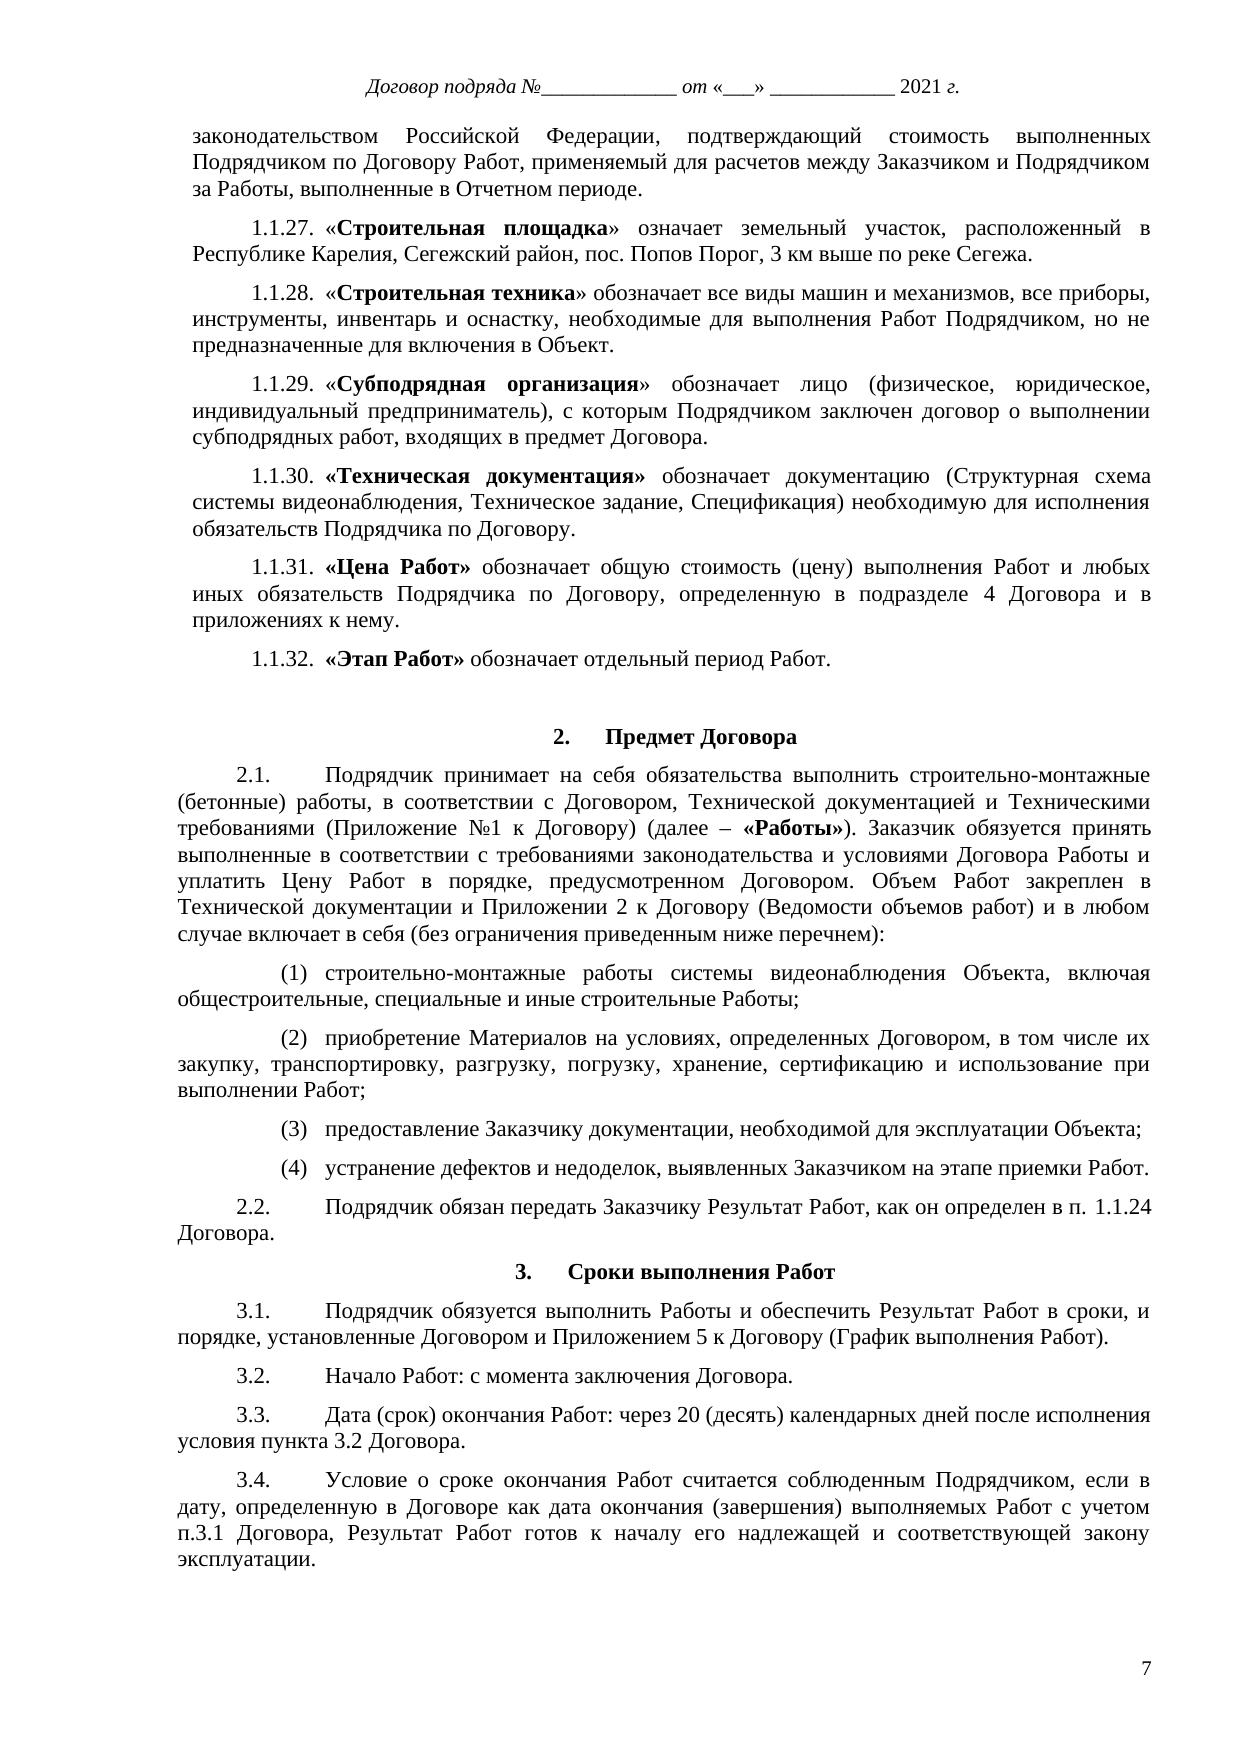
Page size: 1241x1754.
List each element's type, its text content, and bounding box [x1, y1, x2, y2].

text «Этап Работ» обозначает отдельный период Работ. [192, 645, 1152, 671]
text Подрядчик обязуется выполнить Работы и обеспечить Результат Работ в сроки, и порядке, установленные Договором и Приложением 5 к Договору (График выполнения Работ). [177, 1297, 1152, 1350]
text Дата (срок) окончания Работ: через 20 (десять) календарных дней после исполнения условия пункта 3.2 Договора. [177, 1401, 1152, 1454]
text Условие о сроке окончания Работ считается соблюденным Подрядчиком, если в дату, определенную в Договоре как дата окончания (завершения) выполняемых Работ с учетом п.3.1 Договора, Результат Работ готов к началу его надлежащей и соответствующей закону эксплуатации. [177, 1466, 1152, 1572]
text Предмет Договора [177, 723, 1152, 749]
text строительно-монтажные работы системы видеонаблюдения Объекта, включая общестроительные, специальные и иные строительные Работы; [177, 958, 1152, 1011]
text «Строительная площадка» означает земельный участок, расположенный в Республике Карелия, Сегежский район, пос. Попов Порог, 3 км выше по реке Сегежа. [192, 213, 1152, 266]
text «Цена Работ» обозначает общую стоимость (цену) выполнения Работ и любых иных обязательств Подрядчика по Договору, определенную в подразделе 4 Договора и в приложениях к нему. [192, 553, 1152, 632]
text Сроки выполнения Работ [177, 1258, 1152, 1284]
text Подрядчик обязан передать Заказчику Результат Работ, как он определен в п. 1.1.24 Договора. [177, 1193, 1152, 1246]
text Начало Работ: с момента заключения Договора. [177, 1362, 1152, 1389]
text устранение дефектов и недоделок, выявленных Заказчиком на этапе приемки Работ. [177, 1154, 1152, 1181]
text «Строительная техника» обозначает все виды машин и механизмов, все приборы, инструменты, инвентарь и оснастку, необходимые для выполнения Работ Подрядчиком, но не предназначенные для включения в Объект. [192, 279, 1152, 358]
text приобретение Материалов на условиях, определенных Договором, в том числе их закупку, транспортировку, разгрузку, погрузку, хранение, сертификацию и использование при выполнении Работ; [177, 1024, 1152, 1103]
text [192, 122, 1152, 201]
text «Субподрядная организация» обозначает лицо (физическое, юридическое, индивидуальный предприниматель), с которым Подрядчиком заключен договор о выполнении субподрядных работ, входящих в предмет Договора. [192, 370, 1152, 449]
text Подрядчик принимает на себя обязательства выполнить строительно-монтажные (бетонные) работы, в соответствии с Договором, Технической документацией и Техническими требованиями (Приложение №1 к Договору) (далее – «Работы»). Заказчик обязуется принять выполненные в соответствии с требованиями законодательства и условиями Договора Работы и уплатить Цену Работ в порядке, предусмотренном Договором. Объем Работ закреплен в Технической документации и Приложении 2 к Договору (Ведомости объемов работ) и в любом случае включает в себя (без ограничения приведенным ниже перечнем): [177, 762, 1152, 946]
text «Техническая документация» обозначает документацию (Структурная схема системы видеонаблюдения, Техническое задание, Спецификация) необходимую для исполнения обязательств Подрядчика по Договору. [192, 462, 1152, 541]
text предоставление Заказчику документации, необходимой для эксплуатации Объекта; [177, 1115, 1152, 1142]
